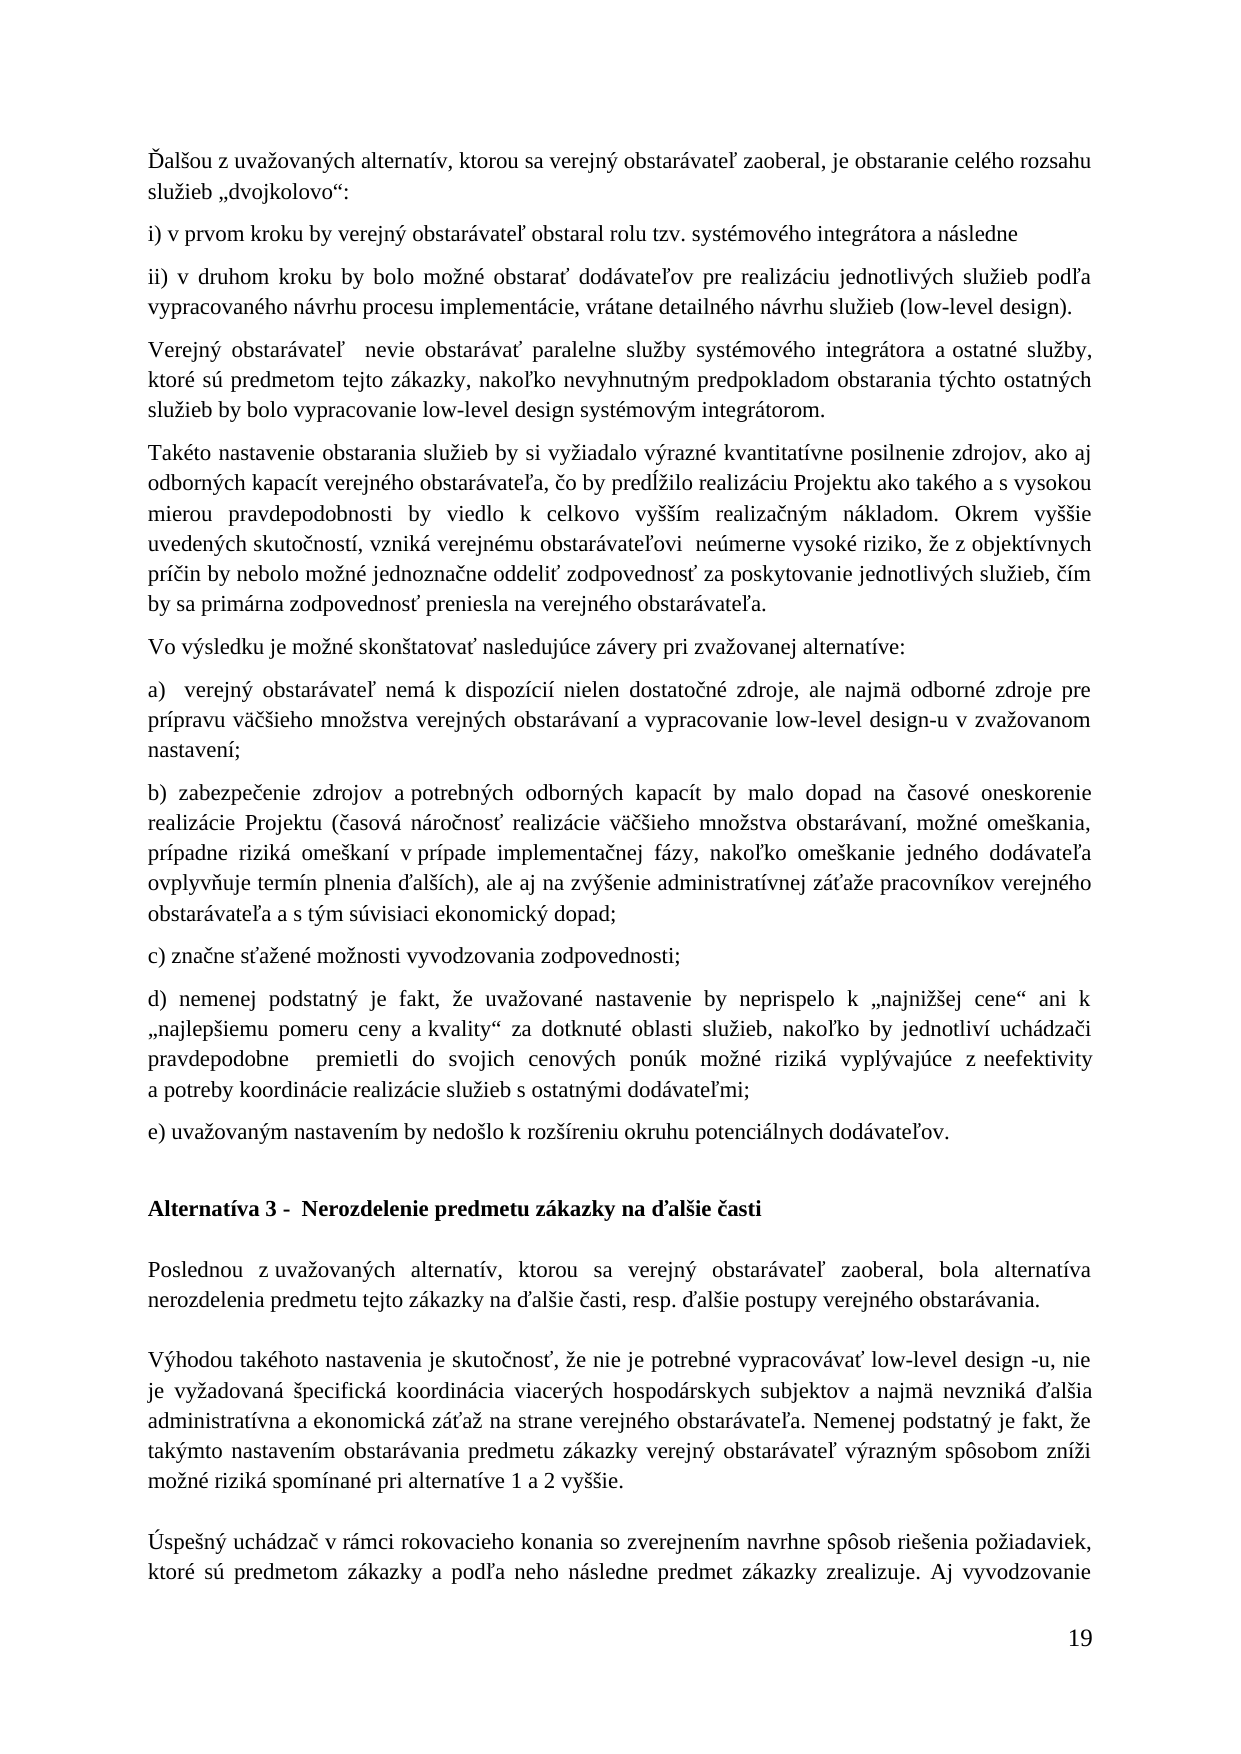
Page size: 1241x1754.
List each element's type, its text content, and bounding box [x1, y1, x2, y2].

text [148, 1528, 1093, 1584]
text c) značne sťažené možnosti vyvodzovania zodpovednosti; [148, 942, 1093, 969]
text Vo výsledku je možné skonštatovať nasledujúce závery pri zvažovanej alternatíve: [148, 633, 1093, 659]
text Verejný obstarávateľ nevie obstarávať paralelne služby systémového integrátora a ostatné služby, ktoré sú predmetom tejto zákazky, nakoľko nevyhnutným predpokladom obstarania týchto ostatných služieb by bolo vypracovanie low-level design systémovým integrátorom. [148, 336, 1093, 423]
text Výhodou takéhoto nastavenia je skutočnosť, že nie je potrebné vypracovávať low-level design -u, nie je vyžadovaná špecifická koordinácia viacerých hospodárskych subjektov a najmä nevzniká ďalšia administratívna a ekonomická záťaž na strane verejného obstarávateľa. Nemenej podstatný je fakt, že takýmto nastavením obstarávania predmetu zákazky verejný obstarávateľ výrazným spôsobom zníži možné riziká spomínané pri alternatíve 1 a 2 vyššie. [148, 1347, 1093, 1494]
text Ďalšou z uvažovaných alternatív, ktorou sa verejný obstarávateľ zaoberal, je obstaranie celého rozsahu služieb „dvojkolovo“: [148, 148, 1093, 204]
text i) v prvom kroku by verejný obstarávateľ obstaral rolu tzv. systémového integrátora a následne [148, 221, 1093, 247]
text Poslednou z uvažovaných alternatív, ktorou sa verejný obstarávateľ zaoberal, bola alternatíva nerozdelenia predmetu tejto zákazky na ďalšie časti, resp. ďalšie postupy verejného obstarávania. [148, 1256, 1093, 1312]
subtitle Alternatíva 3 - Nerozdelenie predmetu zákazky na ďalšie časti [148, 1196, 1093, 1222]
text b) zabezpečenie zdrojov a potrebných odborných kapacít by malo dopad na časové oneskorenie realizácie Projektu (časová náročnosť realizácie väčšieho množstva obstarávaní, možné omeškania, prípadne riziká omeškaní v prípade implementačnej fázy, nakoľko omeškanie jedného dodávateľa ovplyvňuje termín plnenia ďalších), ale aj na zvýšenie administratívnej záťaže pracovníkov verejného obstarávateľa a s tým súvisiaci ekonomický dopad; [148, 779, 1093, 926]
text a) verejný obstarávateľ nemá k dispozícií nielen dostatočné zdroje, ale najmä odborné zdroje pre prípravu väčšieho množstva verejných obstarávaní a vypracovanie low-level design-u v zvažovanom nastavení; [148, 676, 1093, 762]
text d) nemenej podstatný je fakt, že uvažované nastavenie by neprispelo k „najnižšej cene“ ani k „najlepšiemu pomeru ceny a kvality“ za dotknuté oblasti služieb, nakoľko by jednotliví uchádzači pravdepodobne premietli do svojich cenových ponúk možné riziká vyplývajúce z neefektivity a potreby koordinácie realizácie služieb s ostatnými dodávateľmi; [148, 985, 1093, 1102]
text ii) v druhom kroku by bolo možné obstarať dodávateľov pre realizáciu jednotlivých služieb podľa vypracovaného návrhu procesu implementácie, vrátane detailného návrhu služieb (low-level design). [148, 263, 1093, 320]
text Takéto nastavenie obstarania služieb by si vyžiadalo výrazné kvantitatívne posilnenie zdrojov, ako aj odborných kapacít verejného obstarávateľa, čo by predĺžilo realizáciu Projektu ako takého a s vysokou mierou pravdepodobnosti by viedlo k celkovo vyšším realizačným nákladom. Okrem vyššie uvedených skutočností, vzniká verejnému obstarávateľovi neúmerne vysoké riziko, že z objektívnych príčin by nebolo možné jednoznačne oddeliť zodpovednosť za poskytovanie jednotlivých služieb, čím by sa primárna zodpovednosť preniesla na verejného obstarávateľa. [148, 439, 1093, 617]
text e) uvažovaným nastavením by nedošlo k rozšíreniu okruhu potenciálnych dodávateľov. [148, 1118, 1093, 1145]
